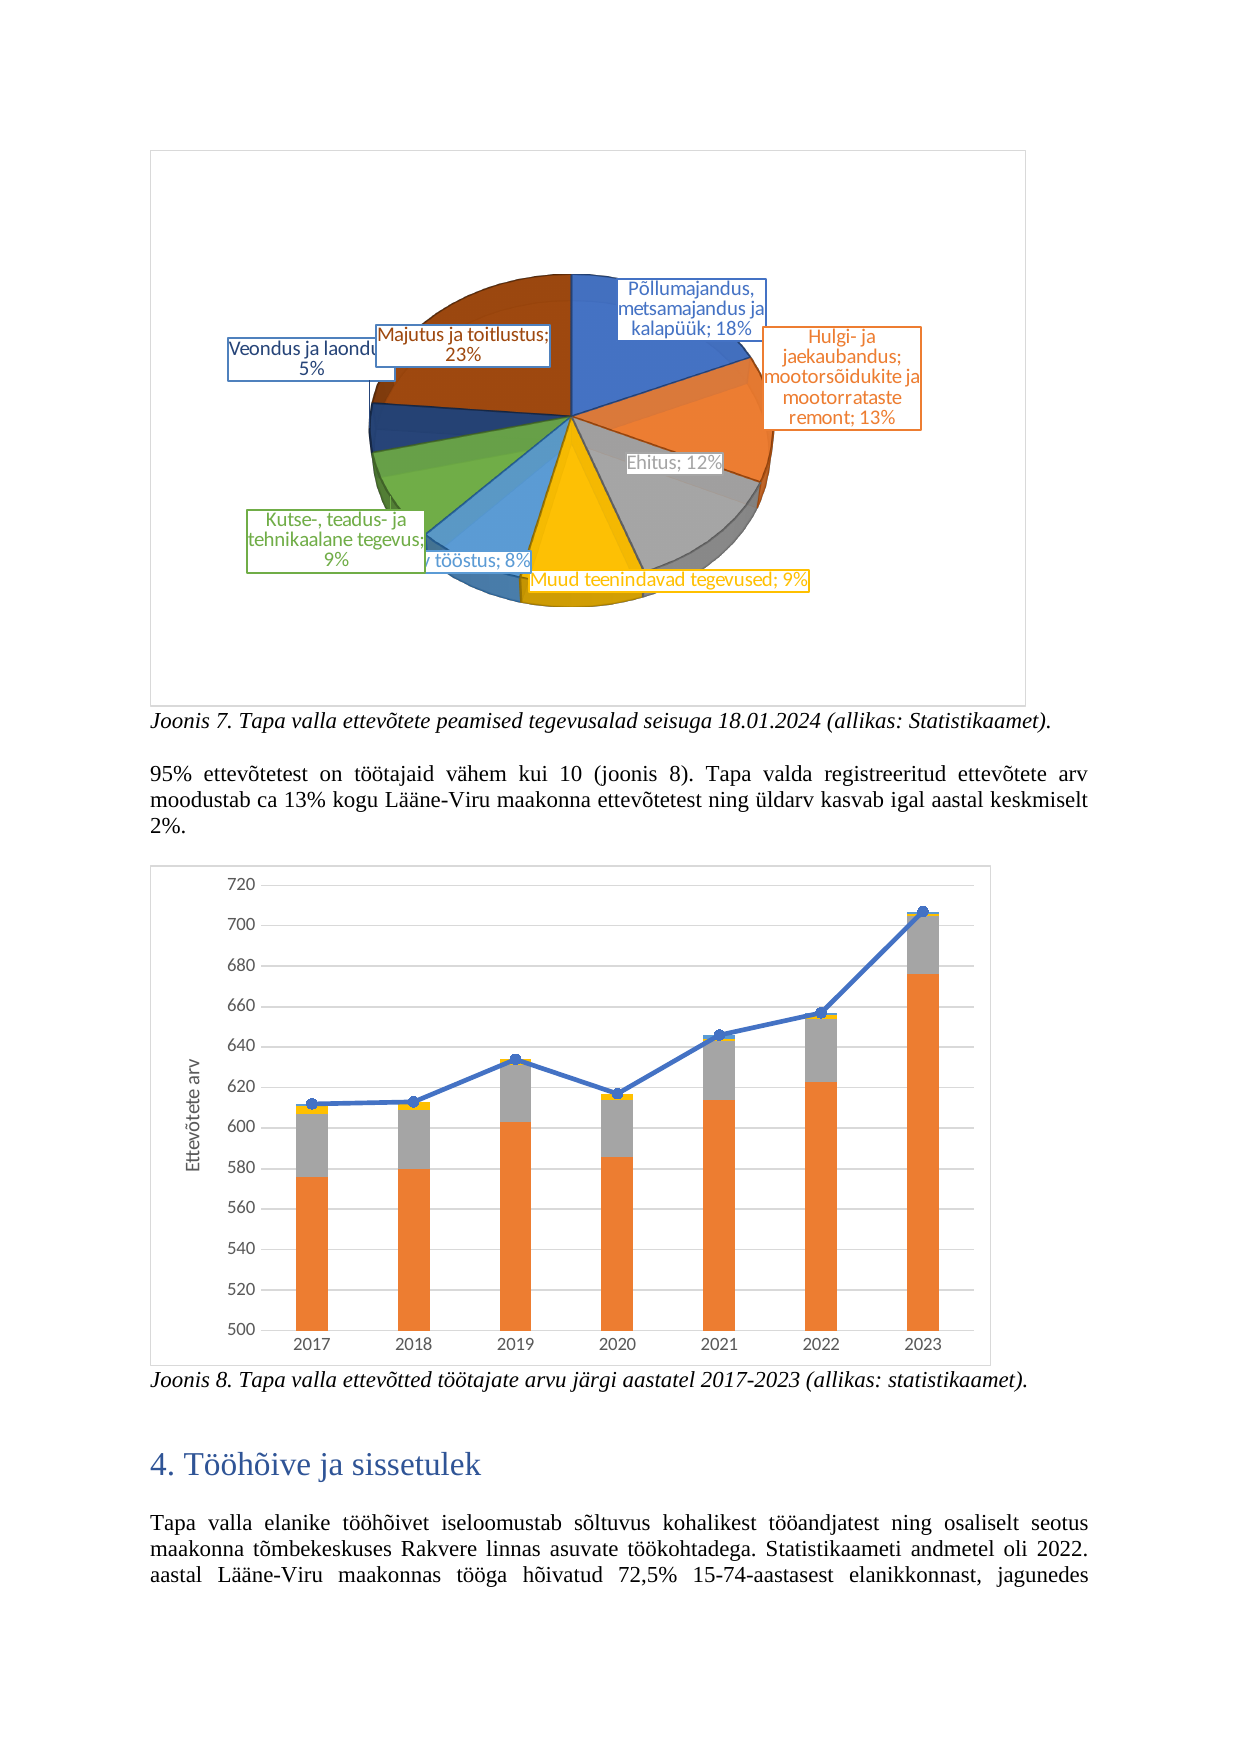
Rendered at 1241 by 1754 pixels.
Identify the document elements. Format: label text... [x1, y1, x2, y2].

subtitle 4. Tööhõive ja sissetulek [150, 1444, 1090, 1482]
text Joonis 7. Tapa valla ettevõtete peamised tegevusalad seisuga 18.01.2024 (allikas: Statistikaamet). [150, 707, 1090, 733]
text 95% ettevõtetest on töötajaid vähem kui 10 (joonis 8). Tapa valda registreeritud ettevõtete arv moodustab ca 13% kogu Lääne-Viru maakonna ettevõtetest ning üldarv kasvab igal aastal keskmiselt 2%. [150, 760, 1090, 839]
text Joonis 8. Tapa valla ettevõtted töötajate arvu järgi aastatel 2017-2023 (allikas: statistikaamet). [150, 1366, 1090, 1393]
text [150, 1509, 1090, 1588]
